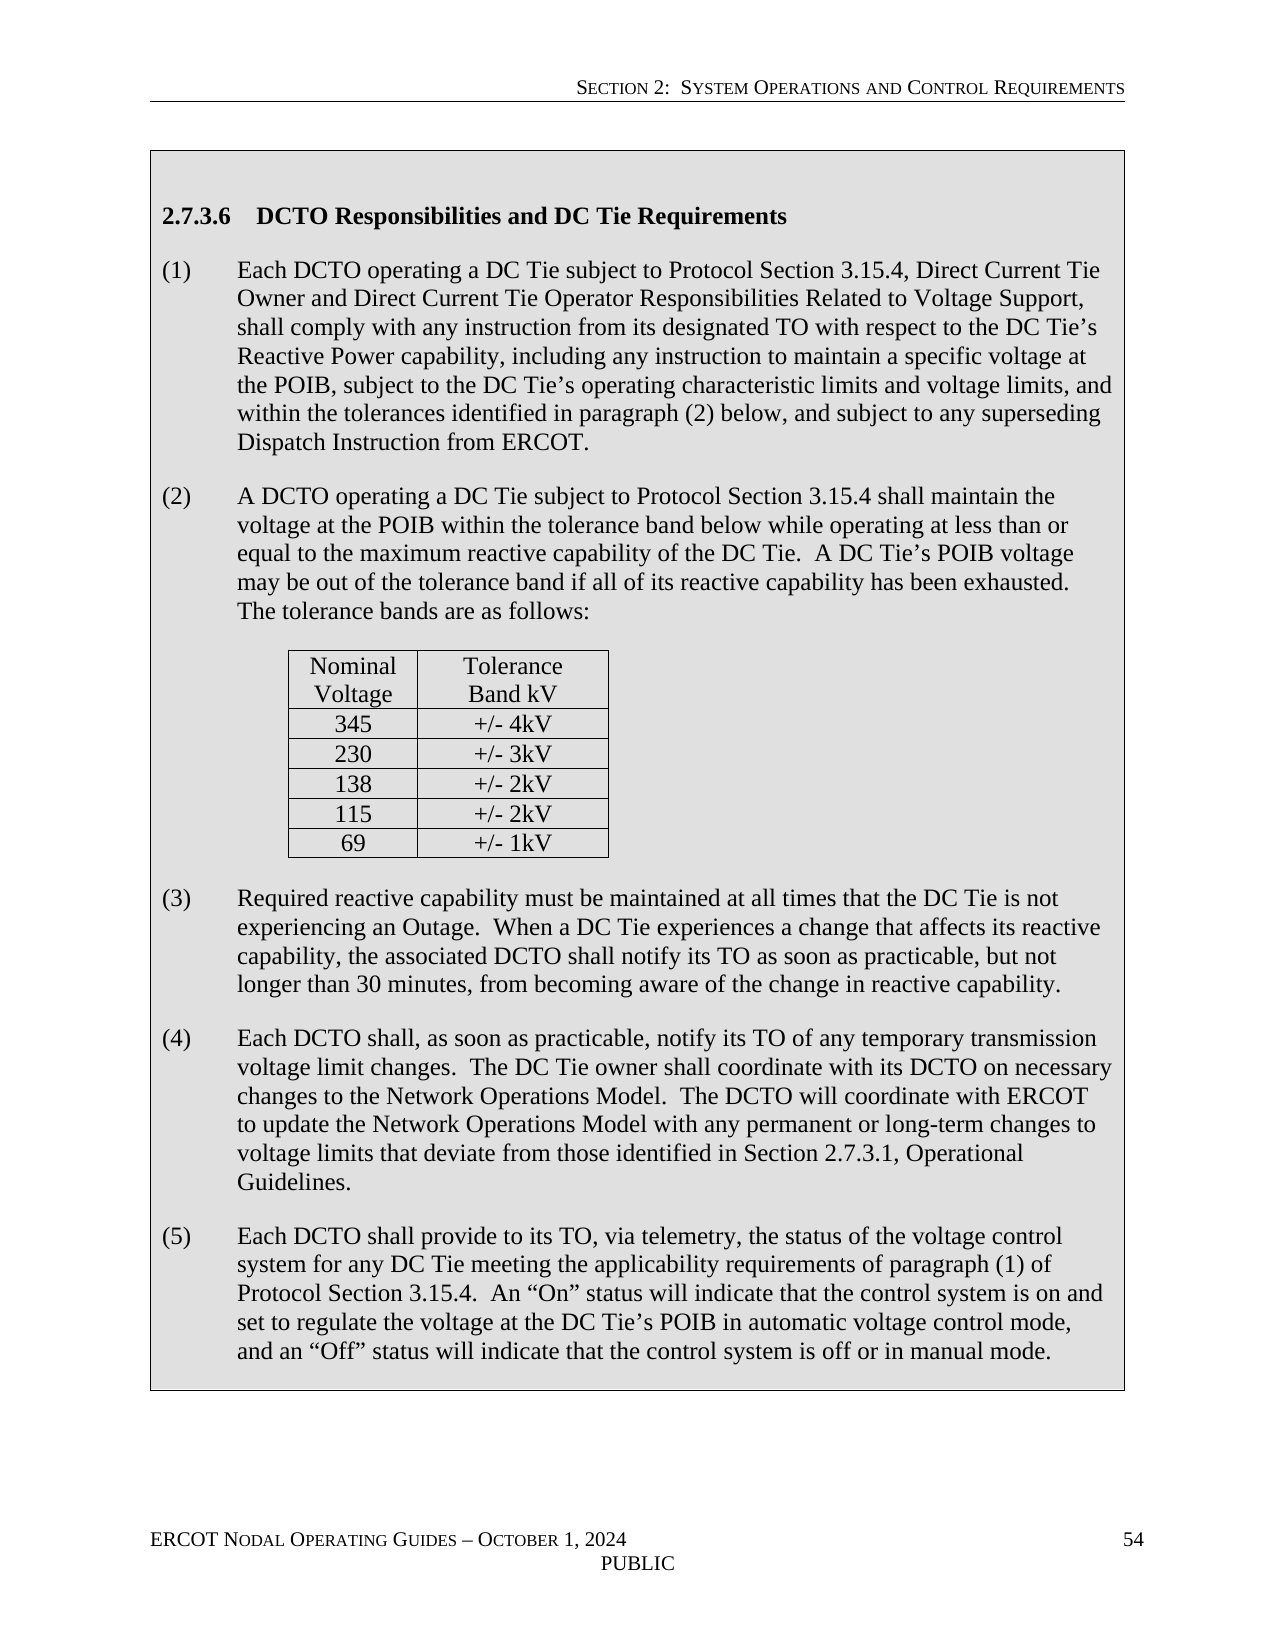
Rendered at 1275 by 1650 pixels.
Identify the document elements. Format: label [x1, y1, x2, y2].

table_header [151, 151, 1124, 1389]
